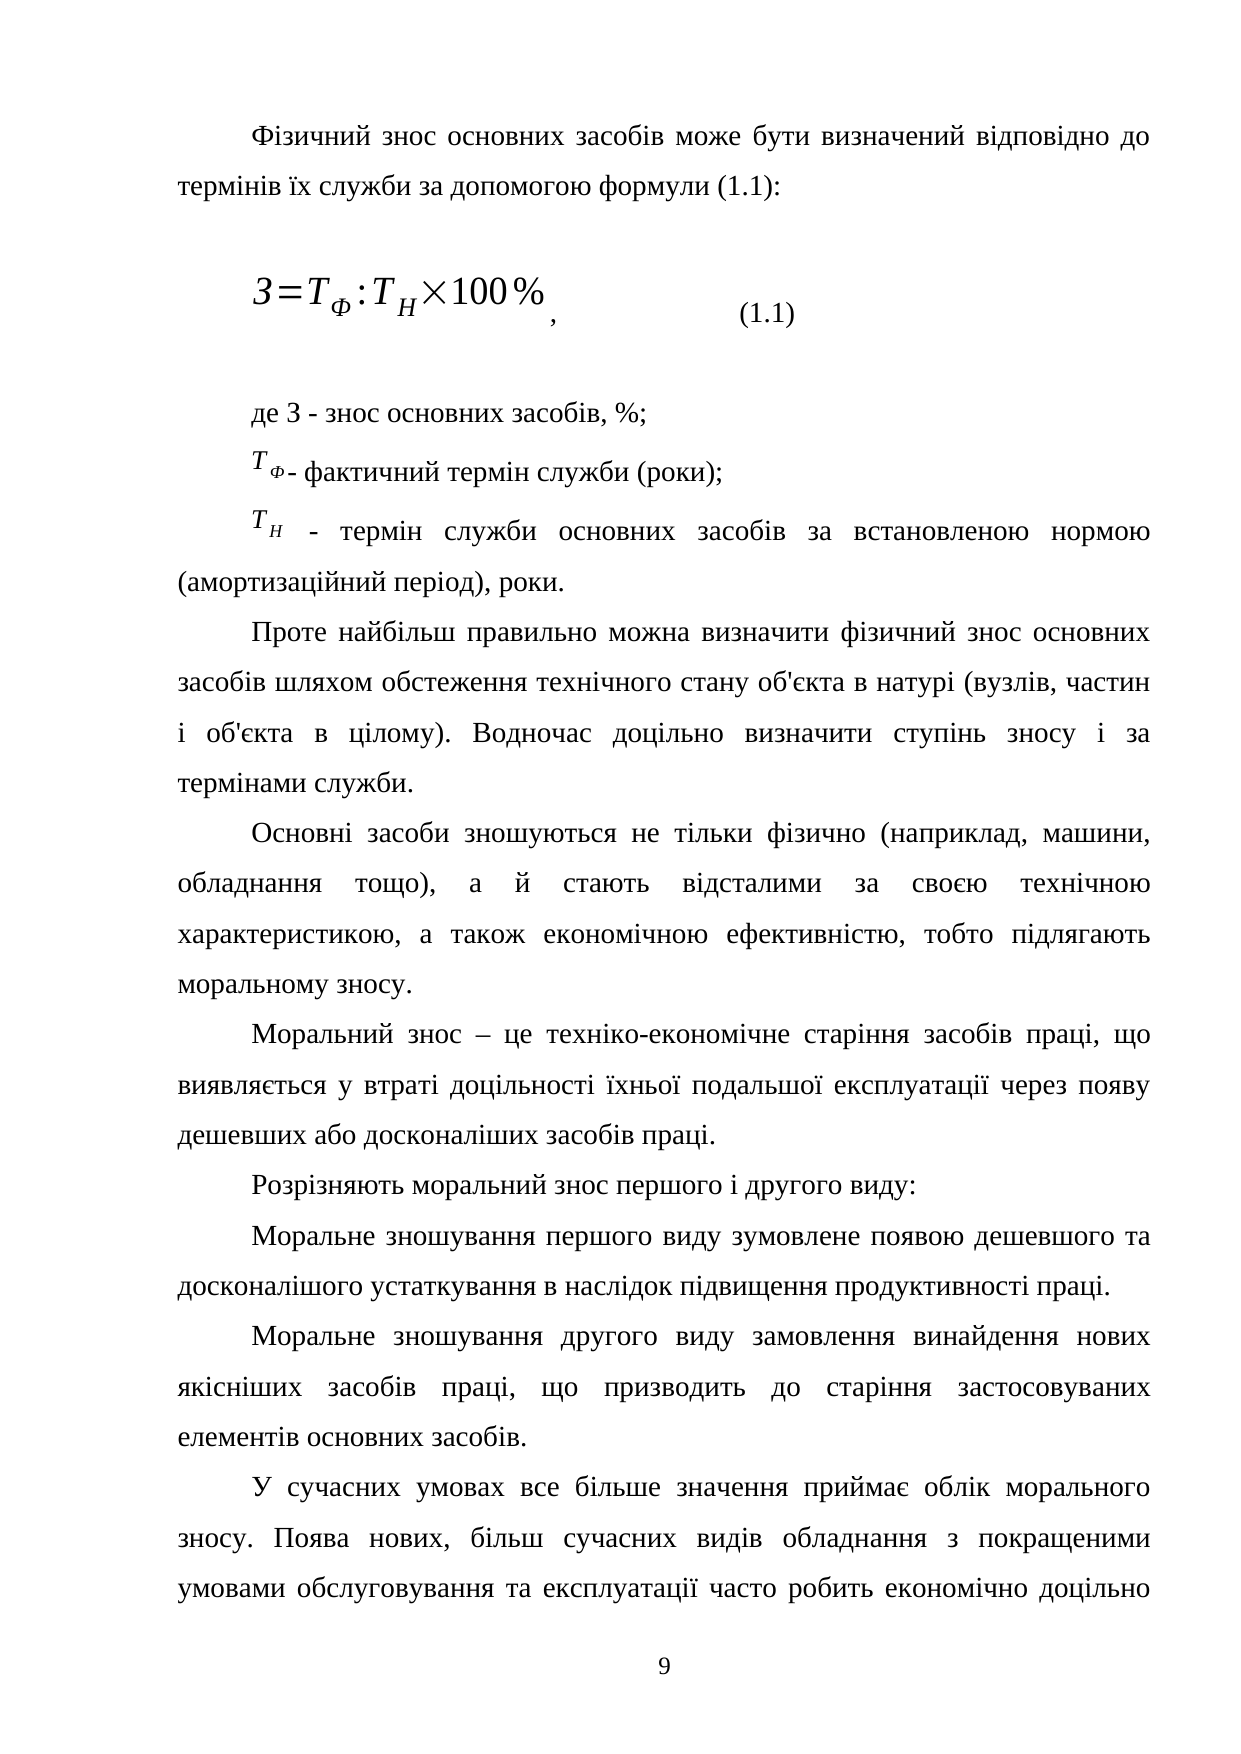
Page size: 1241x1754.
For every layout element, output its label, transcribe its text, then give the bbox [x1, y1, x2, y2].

text Розрізняють моральний знос першого і другого виду: [177, 1167, 1152, 1201]
text Основні засоби зношуються не тільки фізично (наприклад, машини, обладнання тощо), а й стають відсталими за своєю технічною характеристикою, а також економічною ефективністю, тобто підлягають моральному зносу. [177, 815, 1152, 1000]
text - термін служби основних засобів за встановленою нормою (амортизаційний період), роки. [177, 505, 1152, 597]
text Моральне зношування другого виду замовлення винайдення нових якісніших засобів праці, що призводить до старіння застосовуваних елементів основних засобів. [177, 1318, 1152, 1453]
text Проте найбільш правильно можна визначити фізичний знос основних засобів шляхом обстеження технічного стану об'єкта в натурі (вузлів, частин і об'єкта в цілому). Водночас доцільно визначити ступінь зносу і за термінами служби. [177, 614, 1152, 798]
text Моральне зношування першого виду зумовлене появою дешевшого та досконалішого устаткування в наслідок підвищення продуктивності праці. [177, 1218, 1152, 1302]
text - фактичний термін служби (роки); [177, 446, 1152, 488]
text Фізичний знос основних засобів може бути визначений відповідно до термінів їх служби за допомогою формули (1.1): [177, 118, 1152, 202]
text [177, 1469, 1152, 1603]
text Моральний знос – це техніко-економічне старіння засобів праці, що виявляється у втраті доцільності їхньої подальшої експлуатації через появу дешевших або досконаліших засобів праці. [177, 1017, 1152, 1151]
text де З - знос основних засобів, %; [177, 396, 1152, 429]
text , (1.1) [177, 269, 1152, 328]
